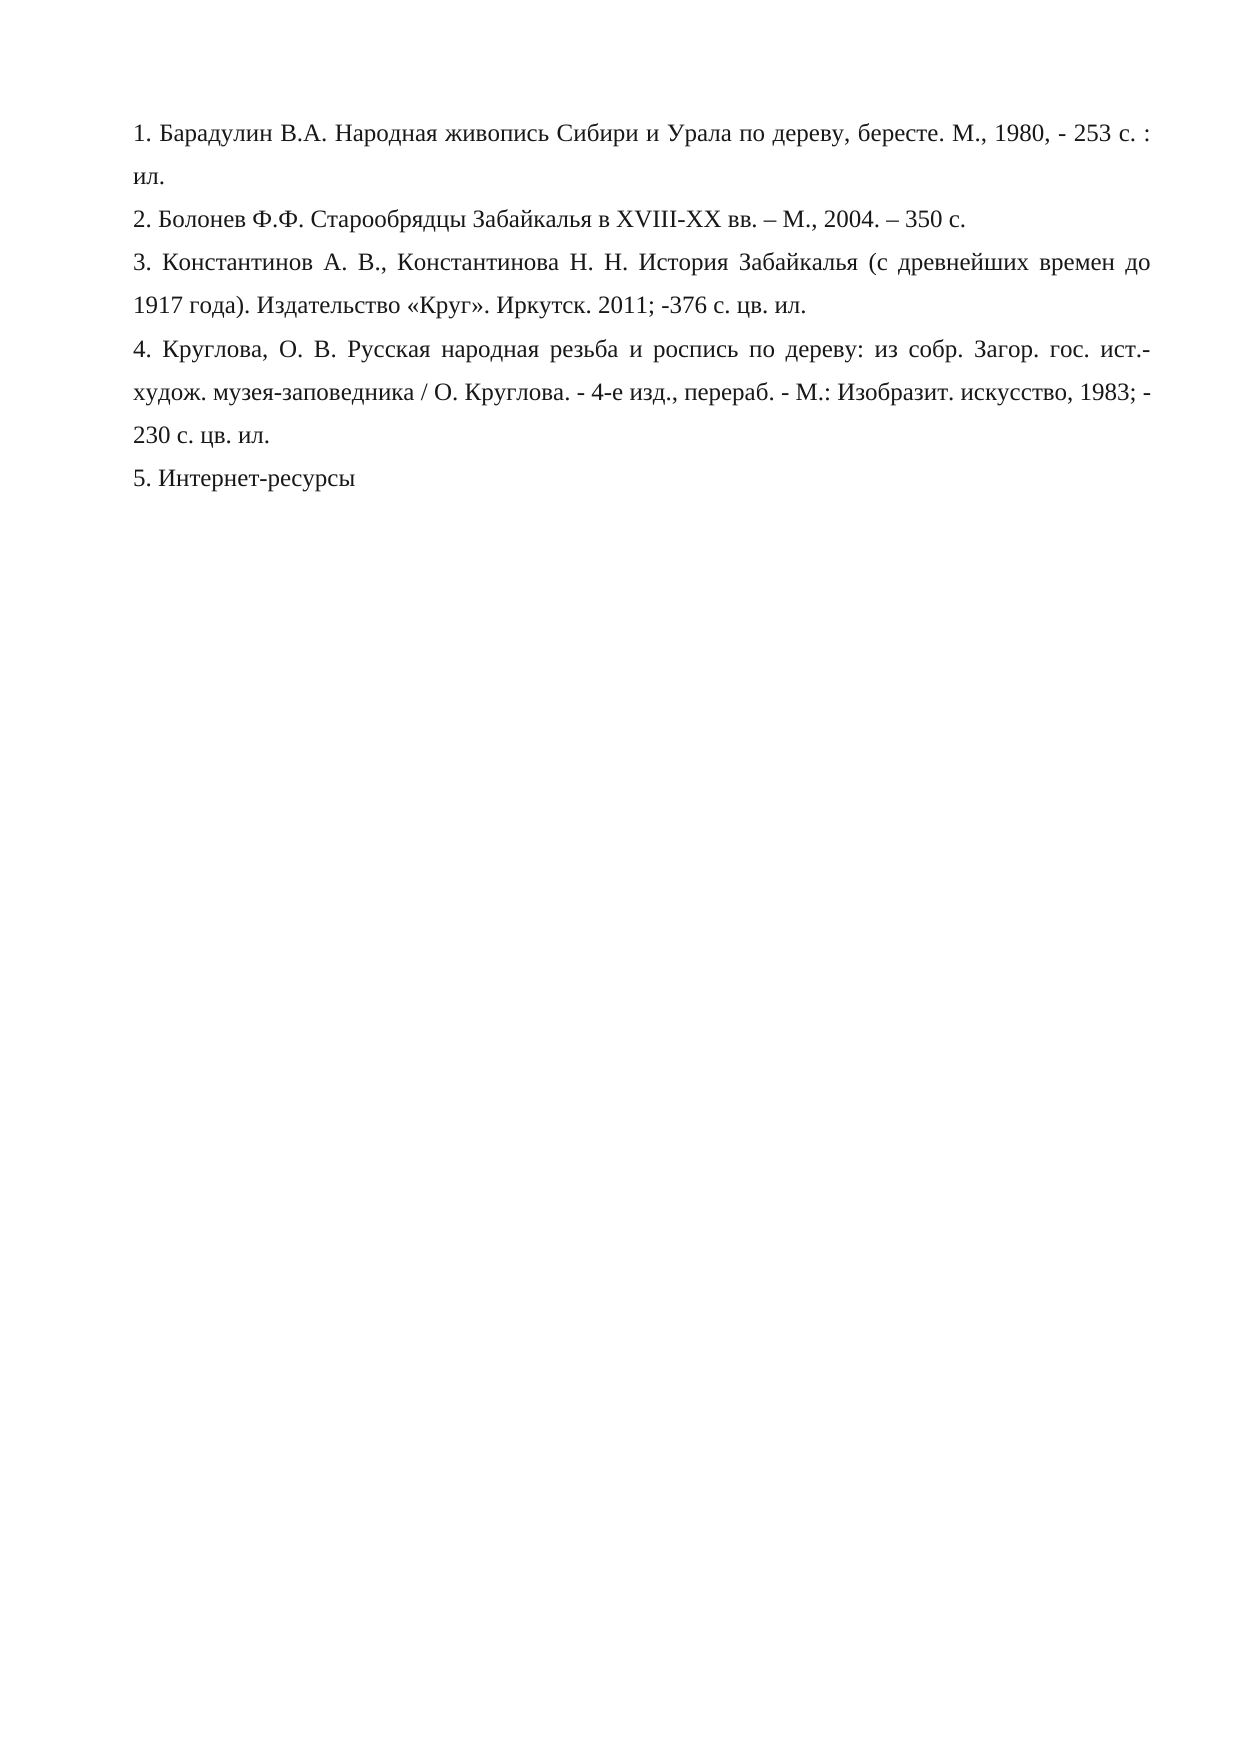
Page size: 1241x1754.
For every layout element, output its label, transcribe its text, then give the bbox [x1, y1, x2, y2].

text 1. Барадулин В.А. Народная живопись Сибири и Урала по дереву, бересте. М., 1980, - 253 с. : ил. [133, 118, 1152, 190]
text 4. Круглова, О. В. Русская народная резьба и роспись по дереву: из собр. Загор. гос. ист.-худож. музея-заповедника / О. Круглова. - 4-е изд., перераб. - М.: Изобразит. искусство, 1983; - 230 с. цв. ил. [133, 334, 1152, 449]
text 5. Интернет-ресурсы [133, 463, 1152, 492]
text 3. Константинов А. В., Константинова Н. Н. История Забайкалья (с древнейших времен до 1917 года). Издательство «Круг». Иркутск. 2011; -376 с. цв. ил. [133, 247, 1152, 319]
text 2. Болонев Ф.Ф. Старообрядцы Забайкалья в XVIII-XX вв. – М., 2004. – 350 с. [133, 204, 1152, 233]
